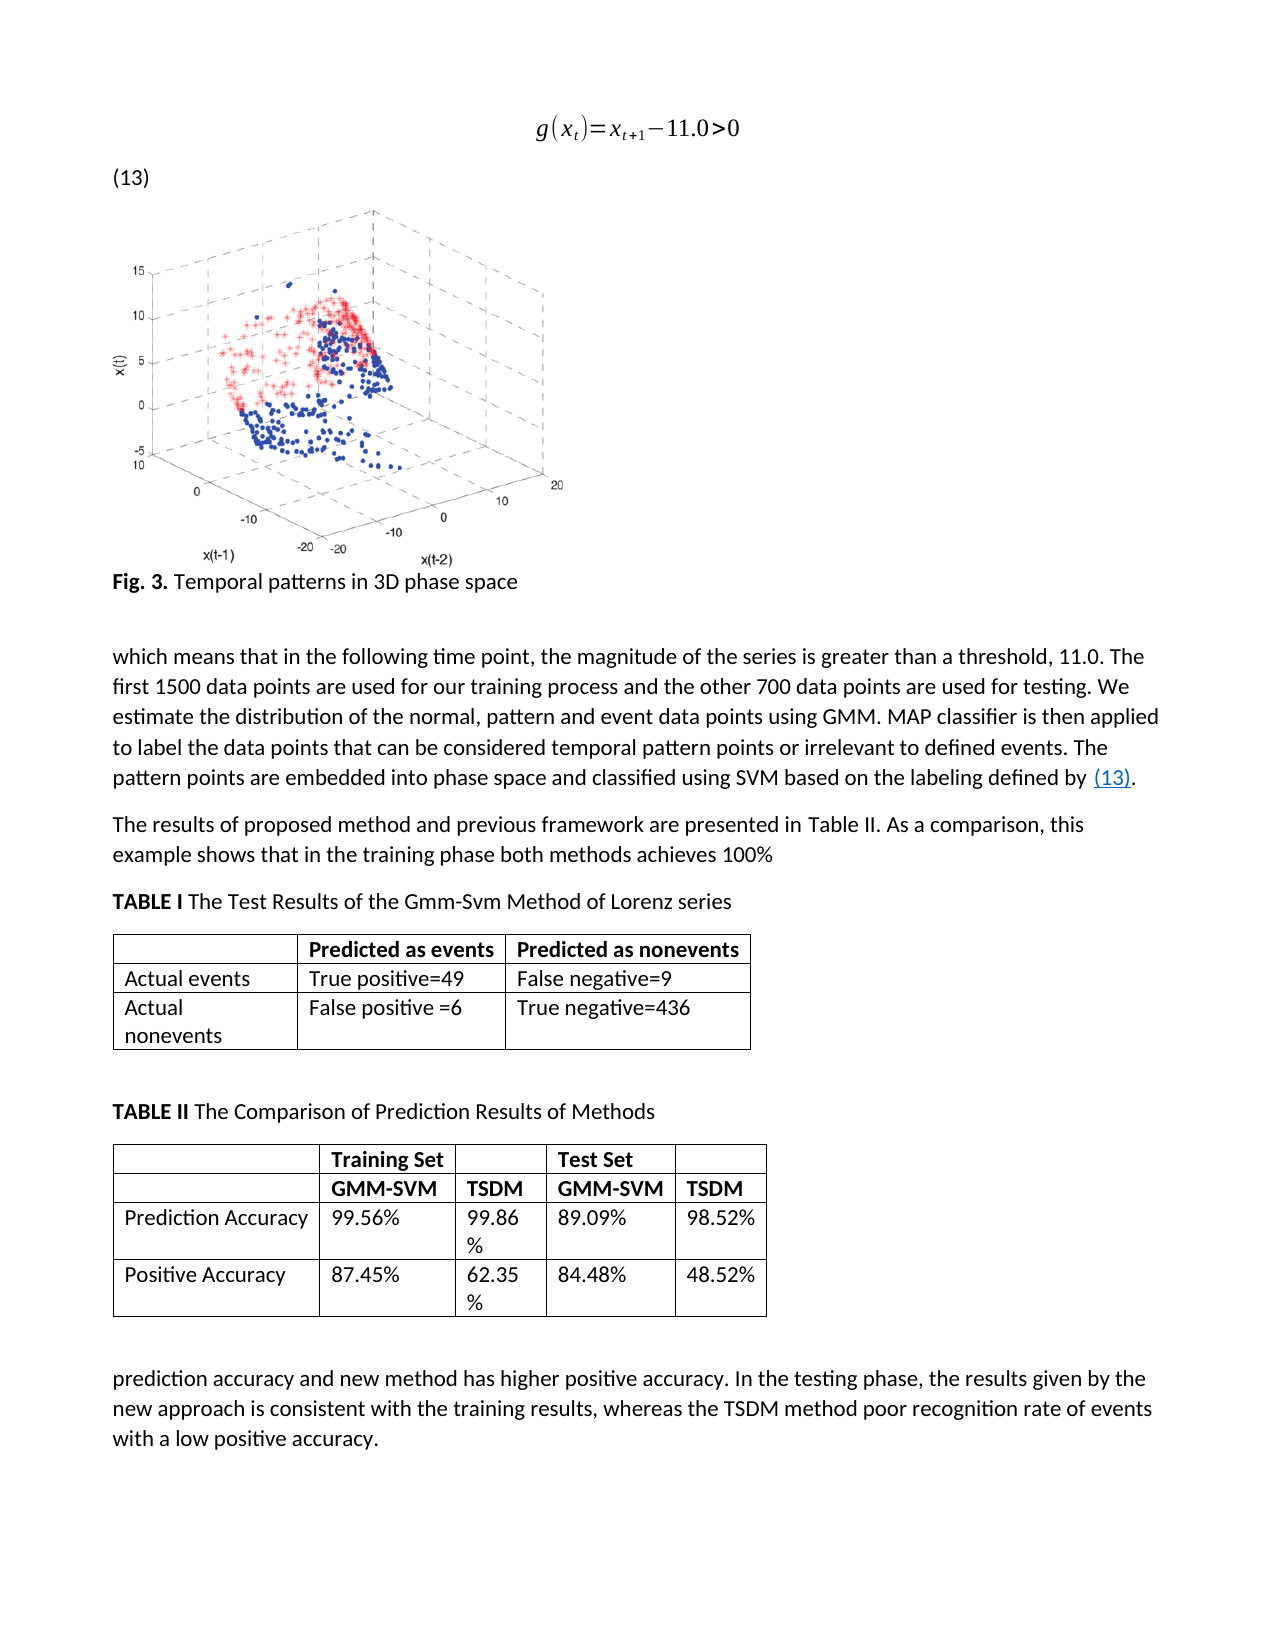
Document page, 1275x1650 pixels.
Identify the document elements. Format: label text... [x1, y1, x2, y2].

table_cell Actual nonevents [114, 993, 297, 1049]
table_header Training Set [320, 1145, 455, 1173]
table_cell False positive =6 [298, 993, 505, 1049]
table_cell 89.09% [547, 1203, 675, 1259]
table_cell Actual events [114, 964, 297, 992]
table_cell 87.45% [320, 1260, 455, 1316]
table_cell TSDM [676, 1174, 766, 1202]
text which means that in the following time point, the magnitude of the series is greater than a threshold, 11.0. The first 1500 data points are used for our training process and the other 700 data points are used for testing. We estimate the distribution of the normal, pattern and event data points using GMM. MAP classifier is then applied to label the data points that can be considered temporal pattern points or irrelevant to defined events. The pattern points are embedded into phase space and classified using SVM based on the labeling defined by (13). [112, 642, 1162, 791]
table_cell 98.52% [676, 1203, 766, 1259]
text prediction accuracy and new method has higher positive accuracy. In the testing phase, the results given by the new approach is consistent with the training results, whereas the TSDM method poor recognition rate of events with a low positive accuracy. [112, 1364, 1162, 1452]
table_cell Prediction Accuracy [114, 1203, 319, 1259]
text TABLE II The Comparison of Prediction Results of Methods [112, 1097, 1162, 1125]
table_cell 48.52% [676, 1260, 766, 1316]
table_header Test Set [547, 1145, 675, 1173]
table_header Predicted as nonevents [506, 935, 750, 963]
text (13) [112, 163, 1162, 191]
table_cell 99.86% [456, 1203, 546, 1259]
table_header [676, 1145, 766, 1173]
picture [112, 210, 563, 568]
table_cell True negative=436 [506, 993, 750, 1049]
table_header [114, 1145, 319, 1173]
table_header [114, 935, 297, 963]
table_cell [114, 1174, 319, 1202]
table_cell 62.35% [456, 1260, 546, 1316]
text TABLE I The Test Results of the Gmm-Svm Method of Lorenz series [112, 887, 1162, 915]
table_cell GMM-SVM [547, 1174, 675, 1202]
table_header Predicted as events [298, 935, 505, 963]
table_cell Positive Accuracy [114, 1260, 319, 1316]
table_cell True positive=49 [298, 964, 505, 992]
table_cell 84.48% [547, 1260, 675, 1316]
table_header [456, 1145, 546, 1173]
table_cell False negative=9 [506, 964, 750, 992]
table_cell GMM-SVM [320, 1174, 455, 1202]
text Fig. 3. Temporal patterns in 3D phase space [112, 567, 1162, 595]
table_cell 99.56% [320, 1203, 455, 1259]
text The results of proposed method and previous framework are presented in Table II. As a comparison, this example shows that in the training phase both methods achieves 100% [112, 810, 1162, 868]
table_cell TSDM [456, 1174, 546, 1202]
